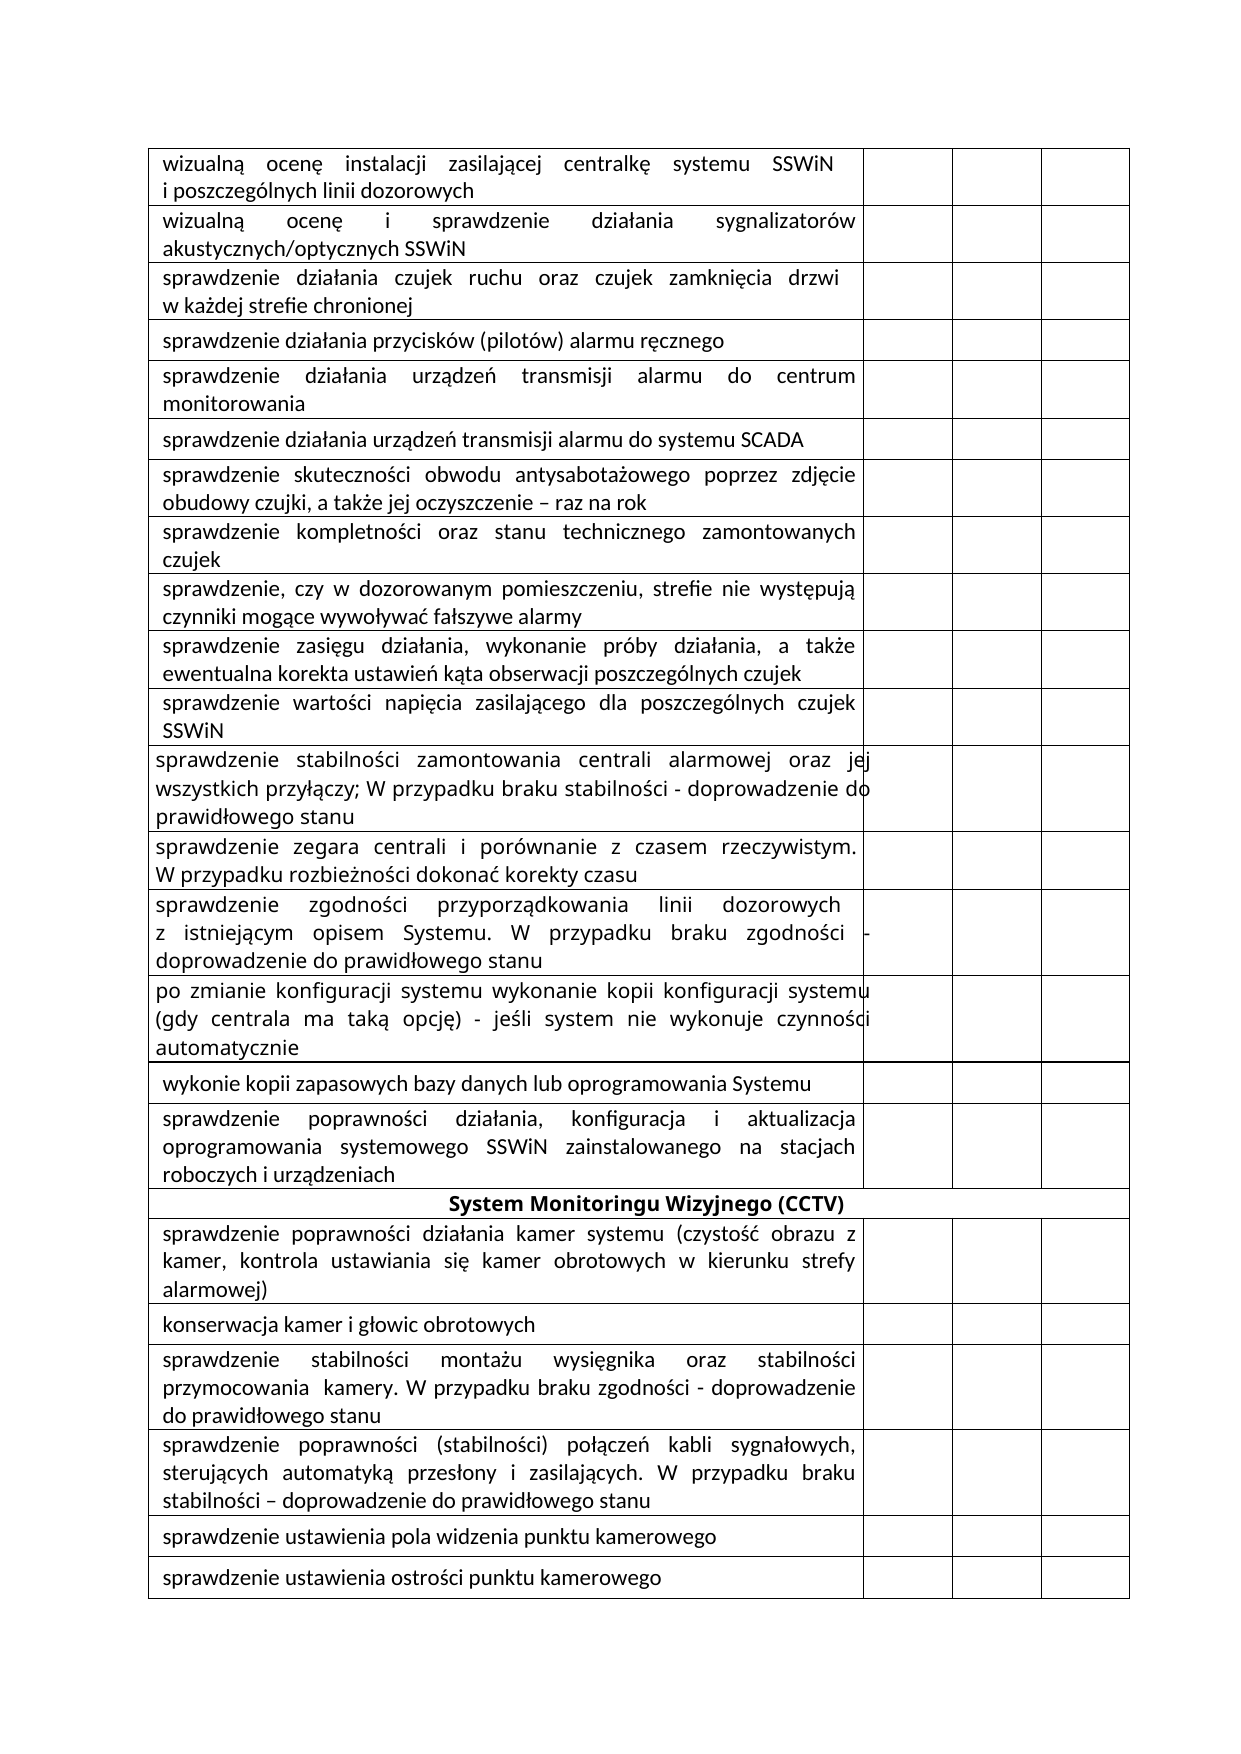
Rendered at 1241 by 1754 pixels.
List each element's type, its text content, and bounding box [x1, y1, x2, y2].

table_cell [864, 320, 952, 360]
table_cell [1042, 976, 1129, 1061]
table_cell sprawdzenie, czy w dozorowanym pomieszczeniu, strefie nie występują czynniki mogące wywoływać fałszywe alarmy [149, 574, 863, 630]
table_cell [1042, 746, 1129, 831]
table_cell sprawdzenie poprawności działania, konfiguracja i aktualizacja oprogramowania systemowego SSWiN zainstalowanego na stacjach roboczych i urządzeniach [149, 1104, 863, 1188]
table_cell [864, 890, 952, 975]
table_cell sprawdzenie zegara centrali i porównanie z czasem rzeczywistym. W przypadku rozbieżności dokonać korekty czasu [149, 832, 863, 889]
table_cell [1042, 419, 1129, 459]
table_cell System Monitoringu Wizyjnego (CCTV) [149, 1189, 1129, 1218]
table_cell sprawdzenie działania czujek ruchu oraz czujek zamknięcia drzwi w każdej strefie chronionej [149, 263, 863, 319]
table_cell [1042, 1430, 1129, 1514]
table_cell [1042, 1557, 1129, 1598]
table_cell sprawdzenie kompletności oraz stanu technicznego zamontowanych czujek [149, 517, 863, 573]
table_cell [953, 361, 1041, 417]
table_cell [953, 1557, 1041, 1598]
table_cell [953, 574, 1041, 630]
table_cell [953, 1430, 1041, 1514]
table_cell [1042, 1063, 1129, 1103]
table_cell sprawdzenie działania urządzeń transmisji alarmu do centrum monitorowania [149, 361, 863, 417]
table_cell sprawdzenie wartości napięcia zasilającego dla poszczególnych czujek SSWiN [149, 689, 863, 744]
table_cell [1042, 1345, 1129, 1429]
table_cell sprawdzenie poprawności (stabilności) połączeń kabli sygnałowych, sterujących automatyką przesłony i zasilających. W przypadku braku stabilności – doprowadzenie do prawidłowego stanu [149, 1430, 863, 1514]
table_cell [953, 1104, 1041, 1188]
table_cell [953, 746, 1041, 831]
table_cell sprawdzenie zasięgu działania, wykonanie próby działania, a także ewentualna korekta ustawień kąta obserwacji poszczególnych czujek [149, 631, 863, 687]
table_cell sprawdzenie działania przycisków (pilotów) alarmu ręcznego [149, 320, 863, 360]
table_cell [1042, 361, 1129, 417]
table_cell sprawdzenie poprawności działania kamer systemu (czystość obrazu z kamer, kontrola ustawiania się kamer obrotowych w kierunku strefy alarmowej) [149, 1219, 863, 1303]
table_cell [953, 1345, 1041, 1429]
table_cell [1042, 460, 1129, 516]
table_cell [953, 689, 1041, 744]
table_cell [1042, 320, 1129, 360]
table_cell [864, 1345, 952, 1429]
table_cell wykonie kopii zapasowych bazy danych lub oprogramowania Systemu [149, 1063, 863, 1103]
table_cell [864, 206, 952, 262]
table_cell [864, 1557, 952, 1598]
table_cell [1042, 206, 1129, 262]
table_cell [864, 1063, 952, 1103]
table_cell wizualną ocenę instalacji zasilającej centralkę systemu SSWiN i poszczególnych linii dozorowych [149, 149, 863, 205]
table_cell [864, 689, 952, 744]
table_cell [1042, 263, 1129, 319]
table_cell [1042, 631, 1129, 687]
table_cell wizualną ocenę i sprawdzenie działania sygnalizatorów akustycznych/optycznych SSWiN [149, 206, 863, 262]
table_cell sprawdzenie stabilności zamontowania centrali alarmowej oraz jej wszystkich przyłączy; W przypadku braku stabilności - doprowadzenie do prawidłowego stanu [149, 746, 863, 831]
table_cell [864, 1430, 952, 1514]
table_cell [864, 460, 952, 516]
table_cell [1042, 890, 1129, 975]
table_cell [864, 1304, 952, 1344]
table_cell [953, 976, 1041, 1061]
table_cell [953, 1219, 1041, 1303]
table_cell [864, 631, 952, 687]
table_cell [953, 631, 1041, 687]
table_cell konserwacja kamer i głowic obrotowych [149, 1304, 863, 1344]
table_cell [864, 361, 952, 417]
table_cell po zmianie konfiguracji systemu wykonanie kopii konfiguracji systemu (gdy centrala ma taką opcję) - jeśli system nie wykonuje czynności automatycznie [149, 976, 863, 1061]
table_cell [864, 419, 952, 459]
table_cell sprawdzenie skuteczności obwodu antysabotażowego poprzez zdjęcie obudowy czujki, a także jej oczyszczenie – raz na rok [149, 460, 863, 516]
table_cell sprawdzenie działania urządzeń transmisji alarmu do systemu SCADA [149, 419, 863, 459]
table_cell [953, 1516, 1041, 1556]
table_cell [864, 149, 952, 205]
table_cell [1042, 1304, 1129, 1344]
table_cell [1042, 517, 1129, 573]
table_cell [953, 460, 1041, 516]
table_cell [953, 517, 1041, 573]
table_cell [864, 263, 952, 319]
table_cell [953, 890, 1041, 975]
table_cell sprawdzenie zgodności przyporządkowania linii dozorowych z istniejącym opisem Systemu. W przypadku braku zgodności - doprowadzenie do prawidłowego stanu [149, 890, 863, 975]
table_cell [864, 832, 952, 889]
table_cell sprawdzenie stabilności montażu wysięgnika oraz stabilności przymocowania kamery. W przypadku braku zgodności - doprowadzenie do prawidłowego stanu [149, 1345, 863, 1429]
table_cell [864, 574, 952, 630]
table_cell [864, 746, 952, 831]
table_cell [953, 1063, 1041, 1103]
table_cell [1042, 1516, 1129, 1556]
table_cell [1042, 149, 1129, 205]
table_cell [953, 1304, 1041, 1344]
table_cell sprawdzenie ustawienia ostrości punktu kamerowego [149, 1557, 863, 1598]
table_cell [1042, 832, 1129, 889]
table_cell [1042, 574, 1129, 630]
table_cell [1042, 1219, 1129, 1303]
table_cell [1042, 1104, 1129, 1188]
table_cell [953, 149, 1041, 205]
table_cell [864, 517, 952, 573]
table_cell [864, 1219, 952, 1303]
table_cell [953, 419, 1041, 459]
table_cell sprawdzenie ustawienia pola widzenia punktu kamerowego [149, 1516, 863, 1556]
table_cell [864, 976, 952, 1061]
table_cell [953, 832, 1041, 889]
table_cell [953, 206, 1041, 262]
table_cell [953, 263, 1041, 319]
table_cell [1042, 689, 1129, 744]
table_cell [864, 1516, 952, 1556]
table_cell [953, 320, 1041, 360]
table_cell [864, 1104, 952, 1188]
